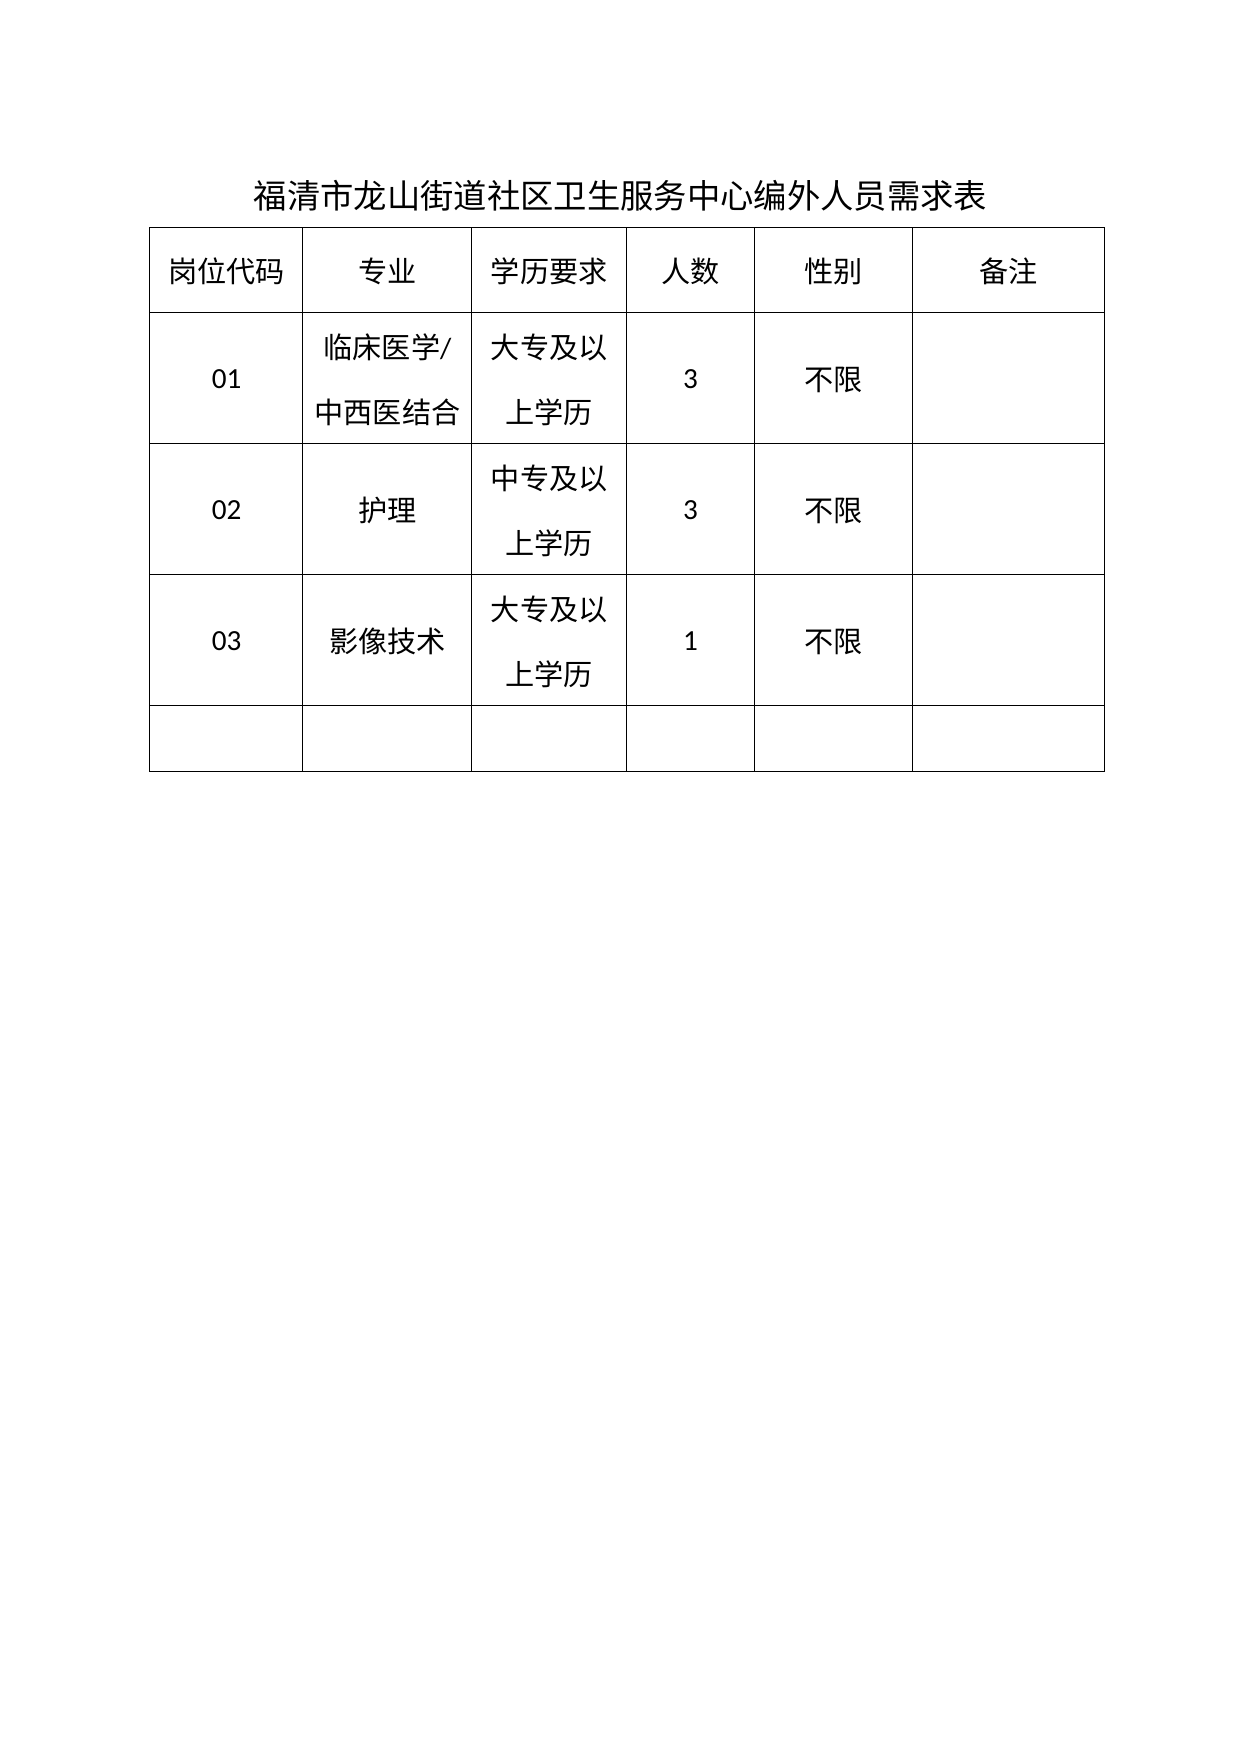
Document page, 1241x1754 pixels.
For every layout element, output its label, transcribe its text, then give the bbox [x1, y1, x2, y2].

table_cell [472, 706, 626, 771]
table_cell [627, 706, 754, 771]
table_cell [755, 706, 912, 771]
table_cell [913, 706, 1104, 771]
table_header 备注 [913, 228, 1104, 312]
table_cell 不限 [755, 444, 912, 574]
text 福清市龙山街道社区卫生服务中心编外人员需求表 [187, 162, 1053, 227]
table_cell [913, 444, 1104, 574]
table_cell 1 [627, 575, 754, 705]
table_cell 不限 [755, 575, 912, 705]
table_cell 不限 [755, 313, 912, 443]
table_header 学历要求 [472, 228, 626, 312]
table_cell 护理 [303, 444, 471, 574]
table_cell 中专及以上学历 [472, 444, 626, 574]
table_cell 02 [150, 444, 302, 574]
table_cell 01 [150, 313, 302, 443]
table_cell [303, 706, 471, 771]
table_cell 临床医学/ 中西医结合 [303, 313, 471, 443]
table_header 专业 [303, 228, 471, 312]
table_header 人数 [627, 228, 754, 312]
table_cell 影像技术 [303, 575, 471, 705]
table_cell 大专及以上学历 [472, 575, 626, 705]
table_header 性别 [755, 228, 912, 312]
table_cell [913, 313, 1104, 443]
table_cell 3 [627, 313, 754, 443]
table_cell [150, 706, 302, 771]
table_cell [913, 575, 1104, 705]
table_header 岗位代码 [150, 228, 302, 312]
table_cell 3 [627, 444, 754, 574]
table_cell 大专及以上学历 [472, 313, 626, 443]
table_cell 03 [150, 575, 302, 705]
